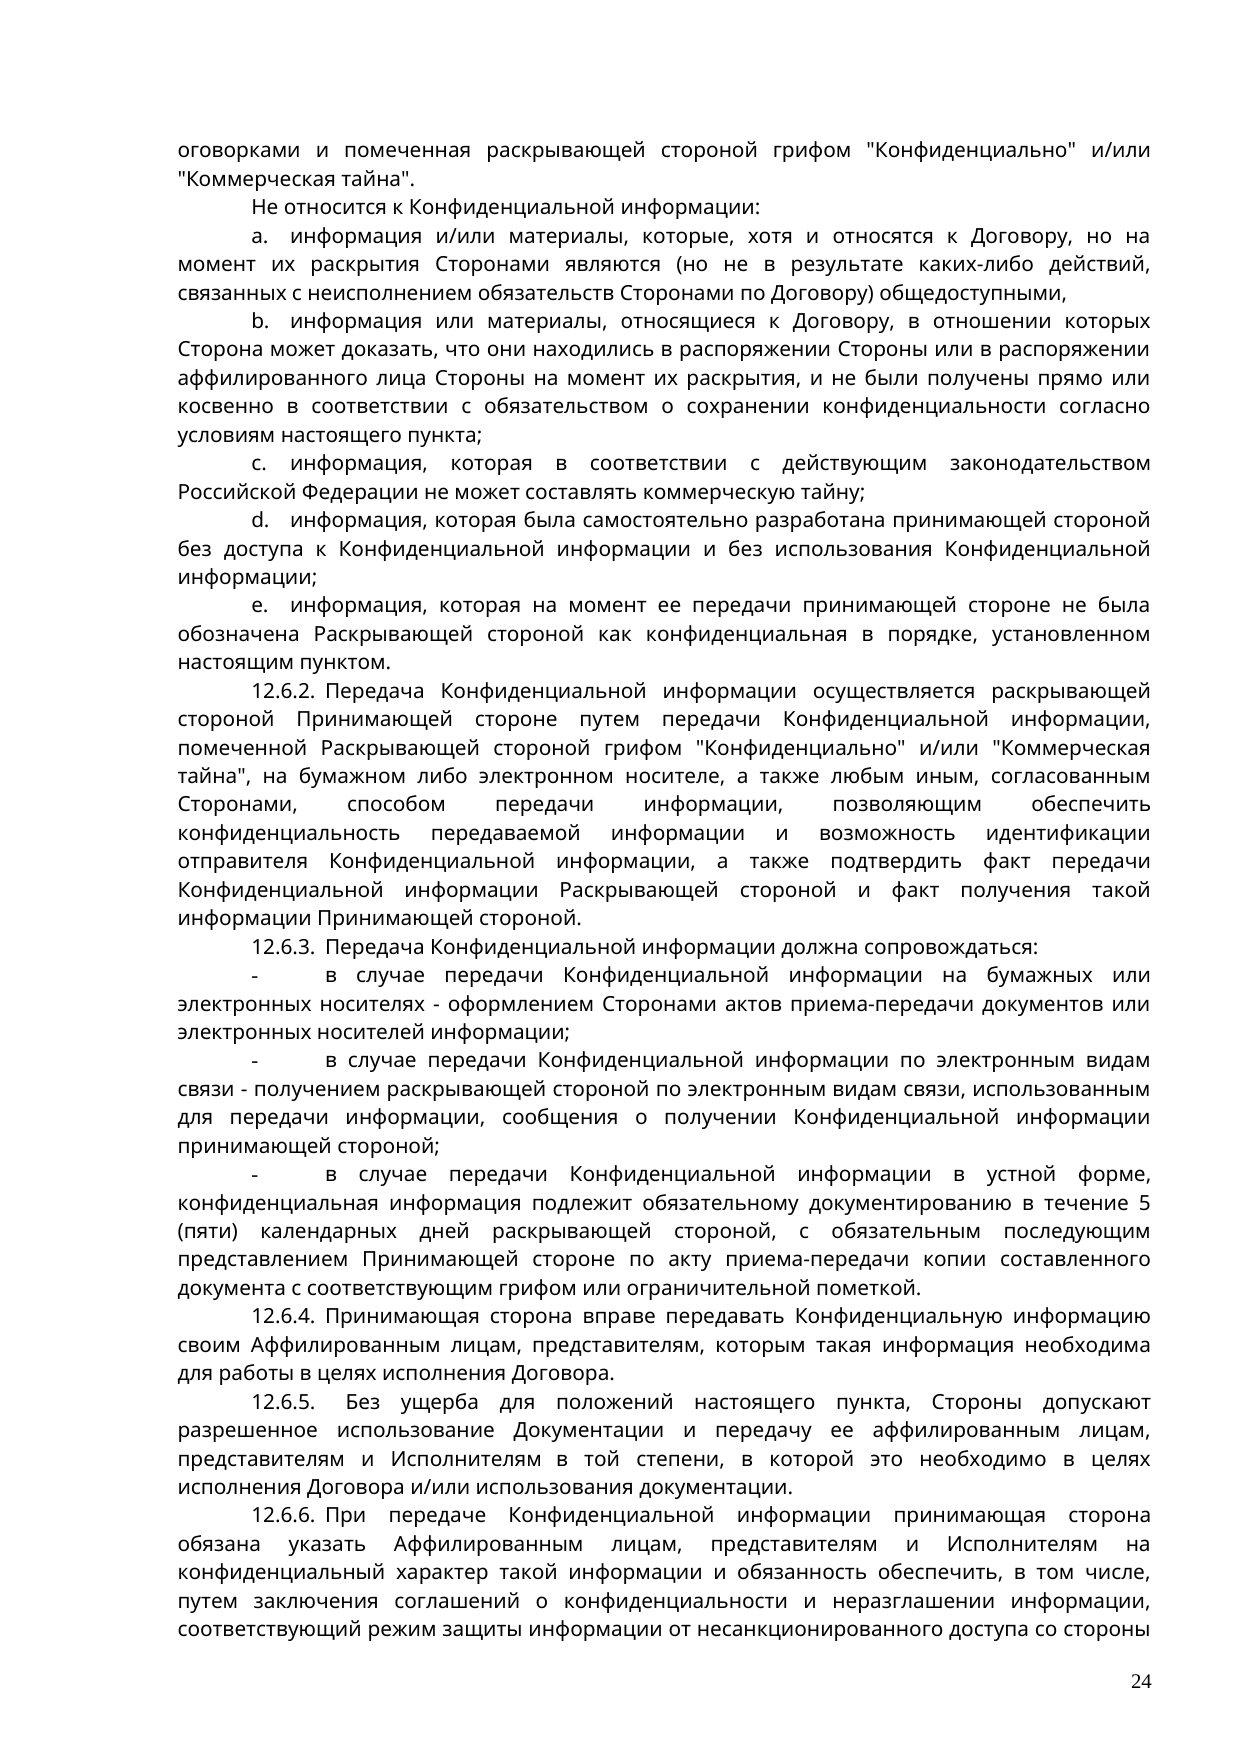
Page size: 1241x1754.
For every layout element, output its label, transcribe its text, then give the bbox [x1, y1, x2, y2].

list в случае передачи Конфиденциальной информации в устной форме, конфиденциальная информация подлежит обязательному документированию в течение 5 (пяти) календарных дней раскрывающей стороной, с обязательным последующим представлением Принимающей стороне по акту приема-передачи копии составленного документа с соответствующим грифом или ограничительной пометкой. [177, 1159, 1152, 1301]
list информация или материалы, относящиеся к Договору, в отношении которых Сторона может доказать, что они находились в распоряжении Стороны или в распоряжении аффилированного лица Стороны на момент их раскрытия, и не были получены прямо или косвенно в соответствии с обязательством о сохранении конфиденциальности согласно условиям настоящего пункта; [177, 306, 1152, 448]
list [177, 136, 1152, 192]
list информация, которая на момент ее передачи принимающей стороне не была обозначена Раскрывающей стороной как конфиденциальная в порядке, установленном настоящим пунктом. [177, 591, 1152, 676]
list Без ущерба для положений настоящего пункта, Стороны допускают разрешенное использование Документации и передачу ее аффилированным лицам, представителям и Исполнителям в той степени, в которой это необходимо в целях исполнения Договора и/или использования документации. [177, 1387, 1152, 1501]
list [177, 1501, 1152, 1643]
list Передача Конфиденциальной информации осуществляется раскрывающей стороной Принимающей стороне путем передачи Конфиденциальной информации, помеченной Раскрывающей стороной грифом "Конфиденциально" и/или "Коммерческая тайна", на бумажном либо электронном носителе, а также любым иным, согласованным Сторонами, способом передачи информации, позволяющим обеспечить конфиденциальность передаваемой информации и возможность идентификации отправителя Конфиденциальной информации, а также подтвердить факт передачи Конфиденциальной информации Раскрывающей стороной и факт получения такой информации Принимающей стороной. [177, 676, 1152, 932]
list в случае передачи Конфиденциальной информации на бумажных или электронных носителях - оформлением Сторонами актов приема-передачи документов или электронных носителей информации; [177, 960, 1152, 1046]
list Передача Конфиденциальной информации должна сопровождаться: [177, 932, 1152, 960]
list Принимающая сторона вправе передавать Конфиденциальную информацию своим Аффилированным лицам, представителям, которым такая информация необходима для работы в целях исполнения Договора. [177, 1301, 1152, 1387]
list информация, которая в соответствии с действующим законодательством Российской Федерации не может составлять коммерческую тайну; [177, 448, 1152, 505]
list информация и/или материалы, которые, хотя и относятся к Договору, но на момент их раскрытия Сторонами являются (но не в результате каких-либо действий, связанных с неисполнением обязательств Сторонами по Договору) общедоступными, [177, 221, 1152, 306]
text Не относится к Конфиденциальной информации: [177, 192, 1152, 221]
list в случае передачи Конфиденциальной информации по электронным видам связи - получением раскрывающей стороной по электронным видам связи, использованным для передачи информации, сообщения о получении Конфиденциальной информации принимающей стороной; [177, 1046, 1152, 1159]
list информация, которая была самостоятельно разработана принимающей стороной без доступа к Конфиденциальной информации и без использования Конфиденциальной информации; [177, 505, 1152, 591]
